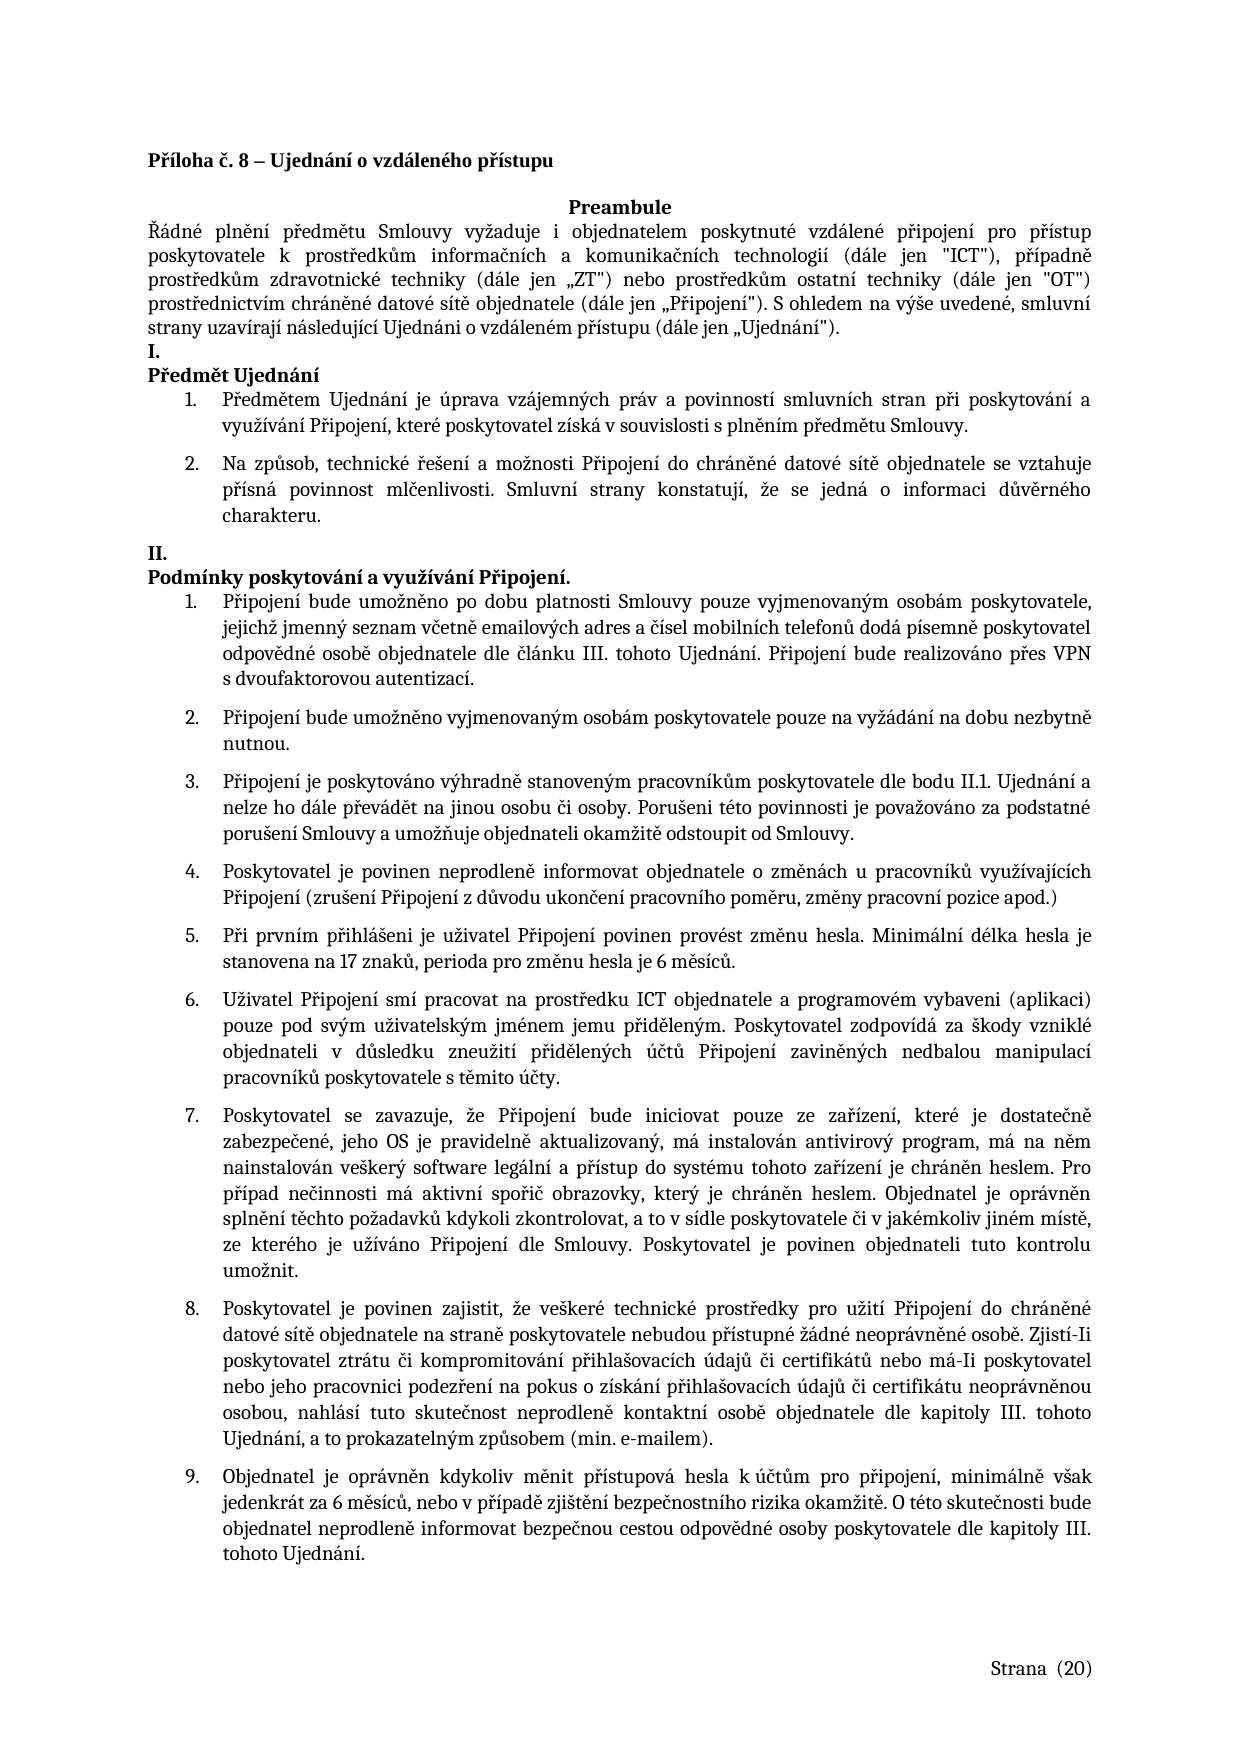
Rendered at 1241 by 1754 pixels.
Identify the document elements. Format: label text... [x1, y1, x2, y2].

list Uživatel Připojení smí pracovat na prostředku ICT objednatele a programovém vybaveni (aplikaci) pouze pod svým uživatelským jménem jemu přiděleným. Poskytovatel zodpovídá za škody vzniklé objednateli v důsledku zneužití přidělených účtů Připojení zaviněných nedbalou manipulací pracovníků poskytovatele s těmito účty. [185, 988, 1092, 1089]
list Předmětem Ujednání je úprava vzájemných práv a povinností smluvních stran při poskytování a využívání Připojení, které poskytovatel získá v souvislosti s plněním předmětu Smlouvy. [185, 387, 1092, 437]
text Preambule [148, 196, 1092, 220]
list Připojení bude umožněno vyjmenovaným osobám poskytovatele pouze na vyžádání na dobu nezbytně nutnou. [185, 705, 1092, 755]
list Při prvním přihlášeni je uživatel Připojení povinen provést změnu hesla. Minimální délka hesla je stanovena na 17 znaků, perioda pro změnu hesla je 6 měsíců. [185, 924, 1092, 973]
text Podmínky poskytování a využívání Připojení. [148, 566, 1092, 589]
list Připojení bude umožněno po dobu platnosti Smlouvy pouze vyjmenovaným osobám poskytovatele, jejichž jmenný seznam včetně emailových adres a čísel mobilních telefonů dodá písemně poskytovatel odpovědné osobě objednatele dle článku III. tohoto Ujednání. Připojení bude realizováno přes VPN s dvoufaktorovou autentizací. [185, 589, 1092, 691]
text Příloha č. 8 – Ujednání o vzdáleného přístupu [148, 148, 1092, 172]
text Řádné plnění předmětu Smlouvy vyžaduje i objednatelem poskytnuté vzdálené připojení pro přístup poskytovatele k prostředkům informačních a komunikačních technologií (dále jen "ICT"), případně prostředkům zdravotnické techniky (dále jen „ZT") nebo prostředkům ostatní techniky (dále jen "OT") prostřednictvím chráněné datové sítě objednatele (dále jen „Připojení"). S ohledem na výše uvedené, smluvní strany uzavírají následující Ujednáni o vzdáleném přístupu (dále jen „Ujednání"). [148, 220, 1092, 339]
list Poskytovatel se zavazuje, že Připojení bude iniciovat pouze ze zařízení, které je dostatečně zabezpečené, jeho OS je pravidelně aktualizovaný, má instalován antivirový program, má na něm nainstalován veškerý software legální a přístup do systému tohoto zařízení je chráněn heslem. Pro případ nečinnosti má aktivní spořič obrazovky, který je chráněn heslem. Objednatel je oprávněn splnění těchto požadavků kdykoli zkontrolovat, a to v sídle poskytovatele či v jakémkoliv jiném místě, ze kterého je užíváno Připojení dle Smlouvy. Poskytovatel je povinen objednateli tuto kontrolu umožnit. [185, 1104, 1092, 1283]
text Předmět Ujednání [148, 363, 1092, 387]
text I. [148, 339, 1092, 363]
list Objednatel je oprávněn kdykoliv měnit přístupová hesla k účtům pro připojení, minimálně však jedenkrát za 6 měsíců, nebo v případě zjištění bezpečnostního rizika okamžitě. O této skutečnosti bude objednatel neprodleně informovat bezpečnou cestou odpovědné osoby poskytovatele dle kapitoly III. tohoto Ujednání. [185, 1464, 1092, 1566]
list Poskytovatel je povinen zajistit, že veškeré technické prostředky pro užití Připojení do chráněné datové sítě objednatele na straně poskytovatele nebudou přístupné žádné neoprávněné osobě. Zjistí-Ii poskytovatel ztrátu či kompromitování přihlašovacích údajů či certifikátů nebo má-Ii poskytovatel nebo jeho pracovnici podezření na pokus o získání přihlašovacích údajů či certifikátu neoprávněnou osobou, nahlásí tuto skutečnost neprodleně kontaktní osobě objednatele dle kapitoly III. tohoto Ujednání, a to prokazatelným způsobem (min. e-mailem). [185, 1297, 1092, 1450]
text II. [148, 542, 1092, 566]
list Poskytovatel je povinen neprodleně informovat objednatele o změnách u pracovníků využívajících Připojení (zrušení Připojení z důvodu ukončení pracovního poměru, změny pracovní pozice apod.) [185, 859, 1092, 909]
list Na způsob, technické řešení a možnosti Připojení do chráněné datové sítě objednatele se vztahuje přísná povinnost mlčenlivosti. Smluvní strany konstatují, že se jedná o informaci důvěrného charakteru. [185, 452, 1092, 527]
list Připojení je poskytováno výhradně stanoveným pracovníkům poskytovatele dle bodu II.1. Ujednání a nelze ho dále převádět na jinou osobu či osoby. Porušeni této povinnosti je považováno za podstatné porušení Smlouvy a umožňuje objednateli okamžitě odstoupit od Smlouvy. [185, 769, 1092, 845]
